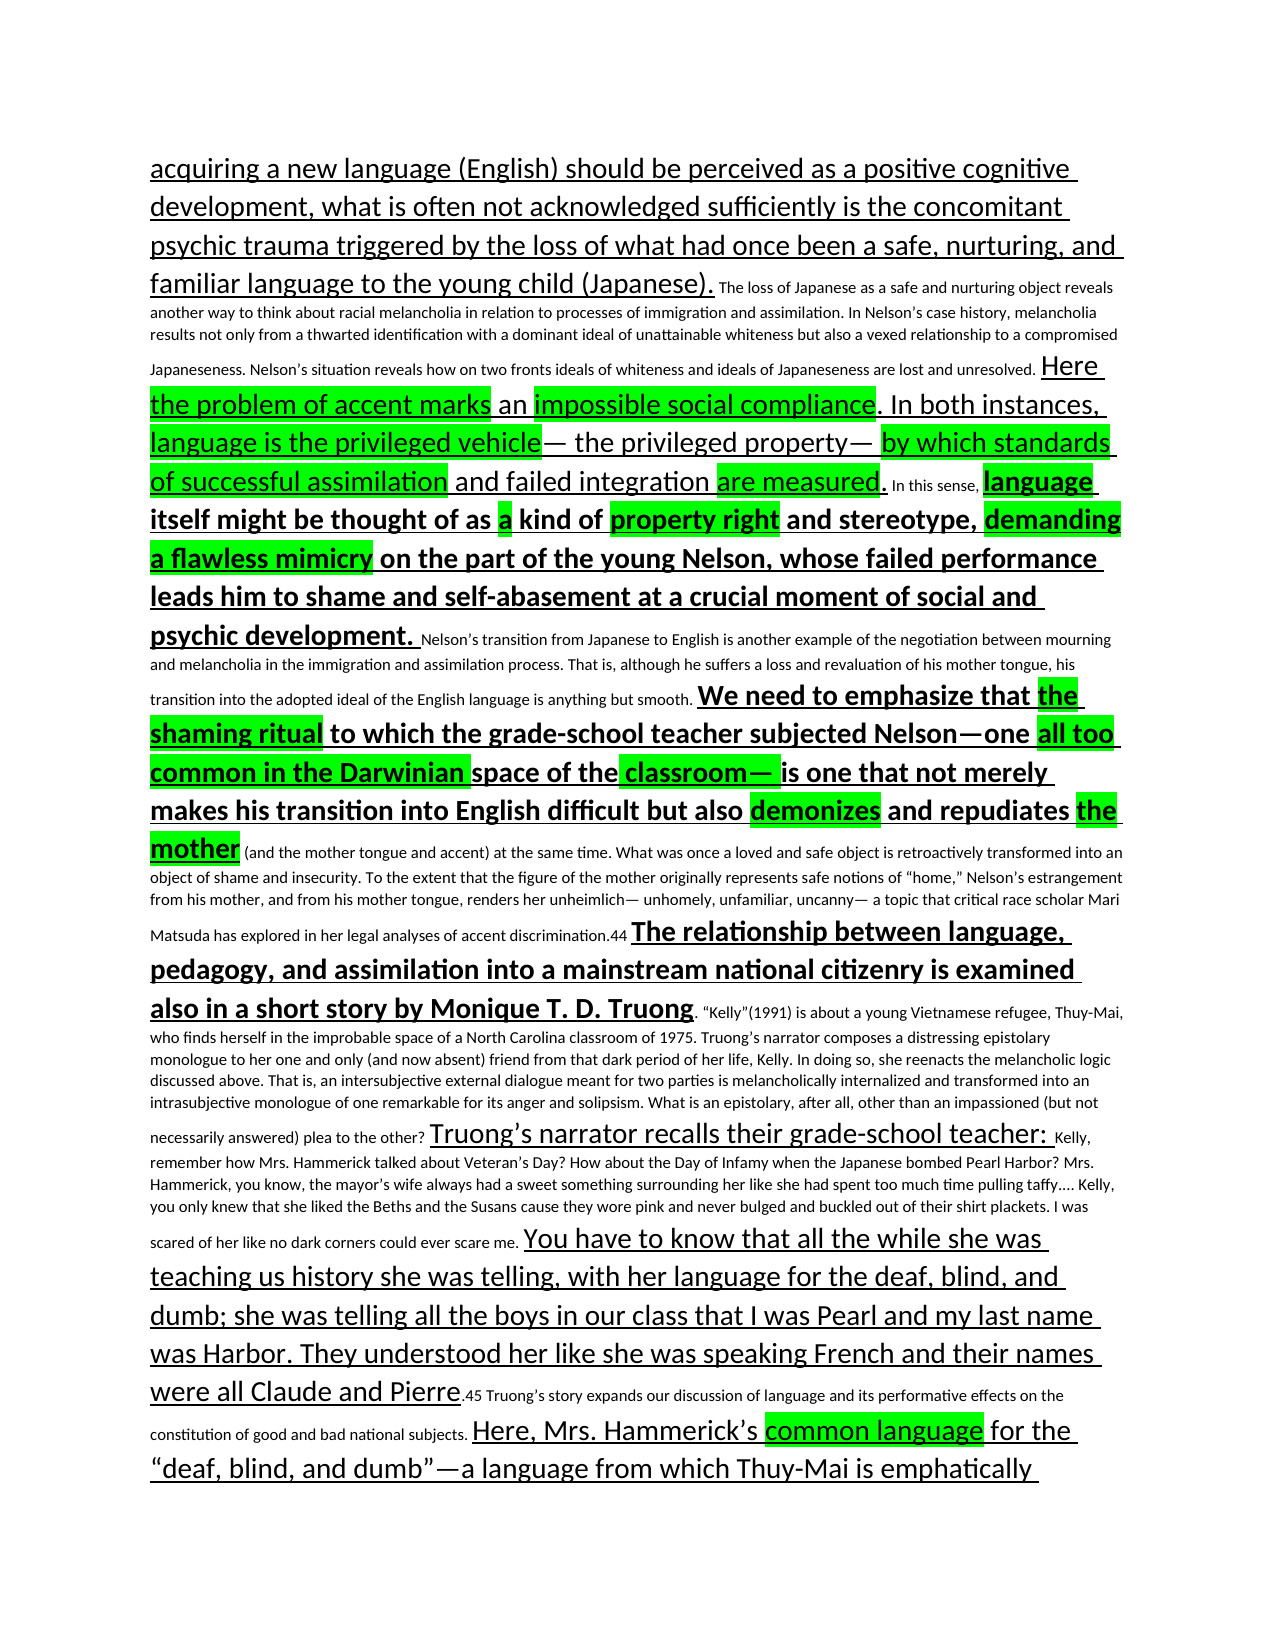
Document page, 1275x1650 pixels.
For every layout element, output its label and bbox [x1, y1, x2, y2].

text [150, 150, 1125, 1486]
